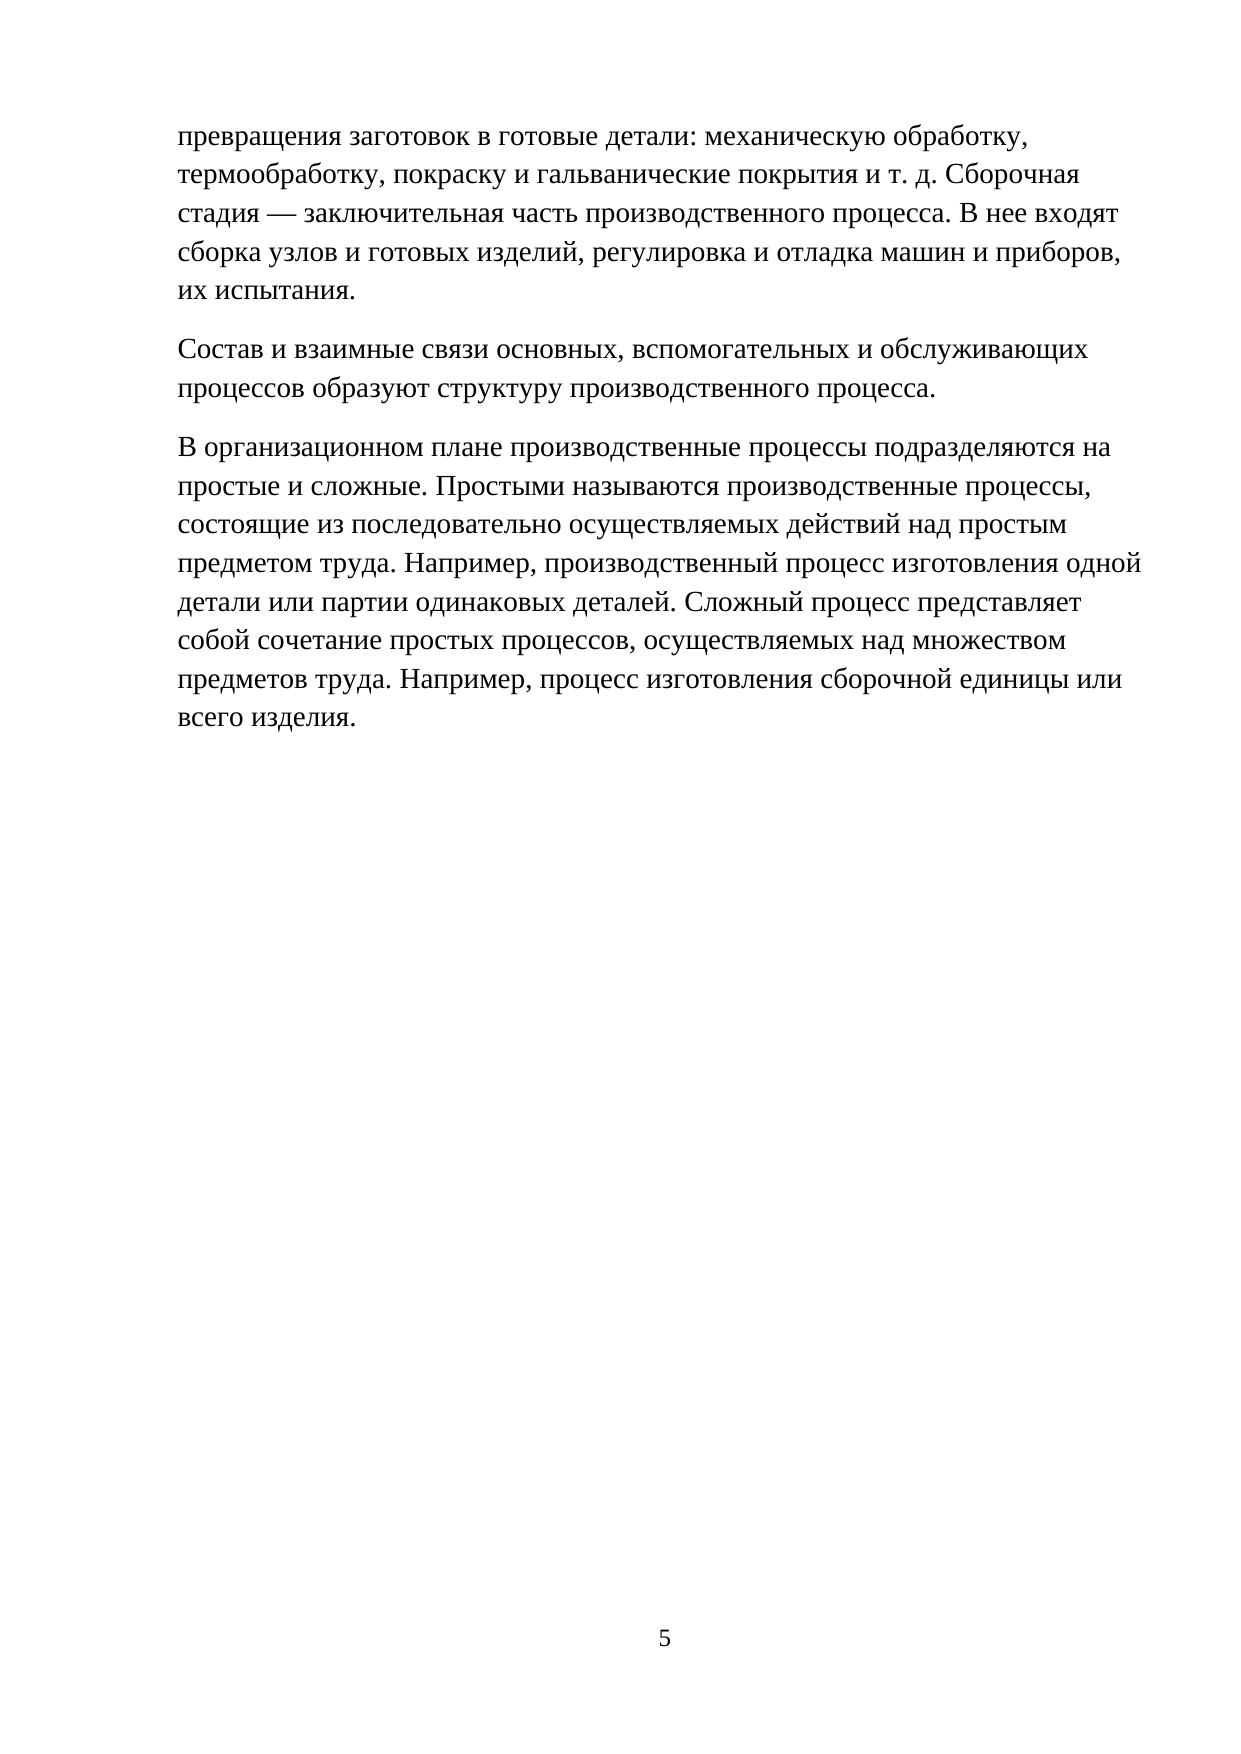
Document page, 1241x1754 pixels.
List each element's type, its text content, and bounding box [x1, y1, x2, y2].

text В организационном плане производственные процессы подразделяются на простые и сложные. Простыми называются производственные процессы, состоящие из последовательно осуществляемых действий над простым предметом труда. Например, производственный процесс изготовления одной детали или партии одинаковых деталей. Сложный процесс представляет собой сочетание простых процессов, осуществляемых над множеством предметов труда. Например, процесс изготовления сборочной единицы или всего изделия. [177, 429, 1152, 733]
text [177, 118, 1152, 306]
text Состав и взаимные связи основных, вспомогательных и обслуживающих процессов образуют структуру производственного процесса. [177, 332, 1152, 404]
